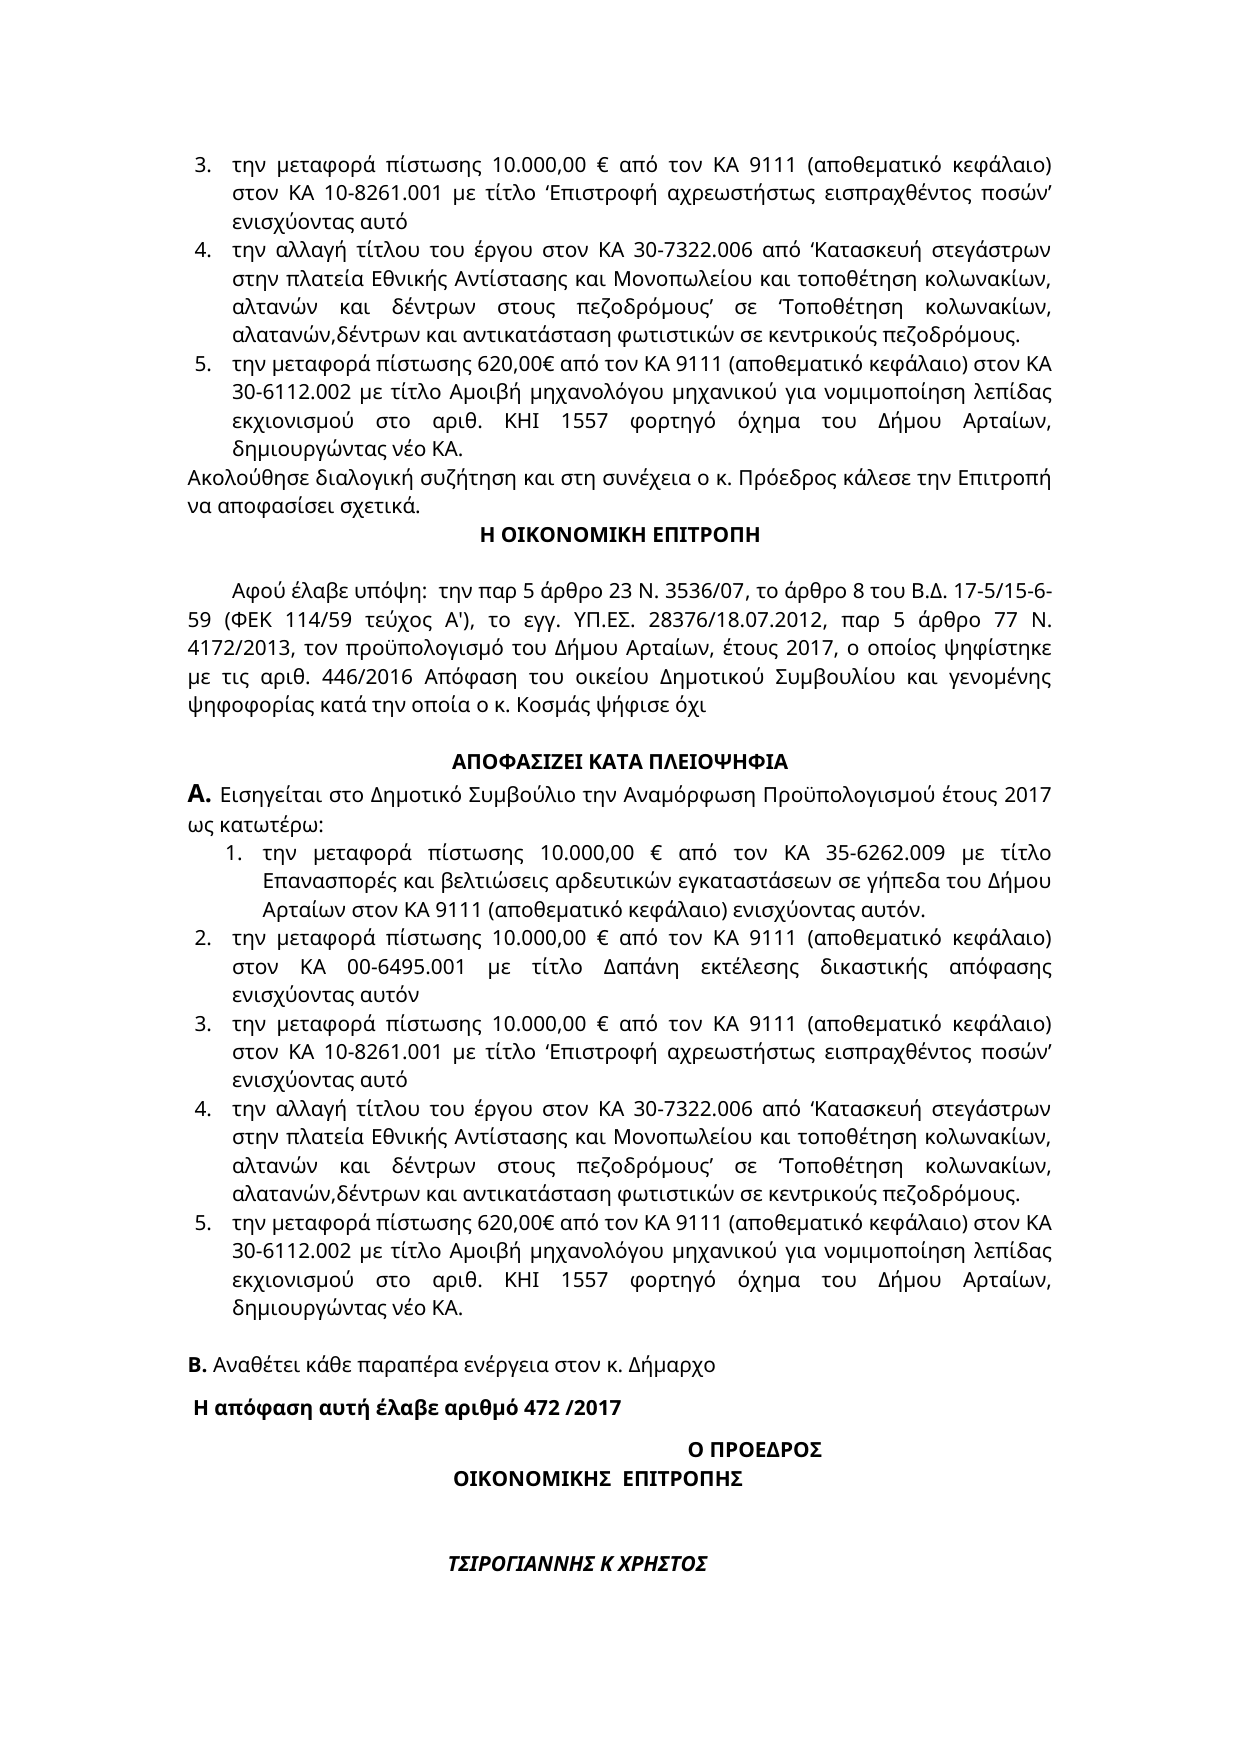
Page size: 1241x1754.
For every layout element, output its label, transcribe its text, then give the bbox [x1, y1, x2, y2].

text Α. Εισηγείται στο Δημοτικό Συμβούλιο την Αναμόρφωση Προϋπολογισμού έτους 2017 ως κατωτέρω: [187, 776, 1053, 838]
list την αλλαγή τίτλου του έργου στον ΚΑ 30-7322.006 από ‘Κατασκευή στεγάστρων στην πλατεία Εθνικής Αντίστασης και Μονοπωλείου και τοποθέτηση κολωνακίων, αλτανών και δέντρων στους πεζοδρόμους’ σε ‘Τοποθέτηση κολωνακίων, αλατανών,δέντρων και αντικατάσταση φωτιστικών σε κεντρικούς πεζοδρόμους. [194, 235, 1053, 349]
text ΟΙΚΟΝΟΜΙΚΗΣ ΕΠΙΤΡΟΠΗΣ [187, 1464, 1053, 1492]
list την μεταφορά πίστωσης 620,00€ από τον ΚΑ 9111 (αποθεματικό κεφάλαιο) στον ΚΑ 30-6112.002 με τίτλο Αμοιβή μηχανολόγου μηχανικού για νομιμοποίηση λεπίδας εκχιονισμού στο αριθ. ΚΗΙ 1557 φορτηγό όχημα του Δήμου Αρταίων, δημιουργώντας νέο ΚΑ. [194, 349, 1053, 463]
text Η ΟΙΚΟΝΟΜΙΚΗ ΕΠΙΤΡΟΠΗ [187, 520, 1053, 548]
list την μεταφορά πίστωσης 10.000,00 € από τον ΚΑ 9111 (αποθεματικό κεφάλαιο) στον ΚΑ 10-8261.001 με τίτλο ‘Επιστροφή αχρεωστήστως εισπραχθέντος ποσών’ ενισχύοντας αυτό [194, 150, 1053, 235]
text ΤΣΙΡΟΓΙΑΝΝΗΣ Κ ΧΡΗΣΤΟΣ [187, 1549, 1053, 1578]
text Ακολούθησε διαλογική συζήτηση και στη συνέχεια ο κ. Πρόεδρος κάλεσε την Επιτροπή να αποφασίσει σχετικά. [187, 463, 1053, 520]
list την μεταφορά πίστωσης 10.000,00 € από τον ΚΑ 9111 (αποθεματικό κεφάλαιο) στον ΚΑ 00-6495.001 με τίτλο Δαπάνη εκτέλεσης δικαστικής απόφασης ενισχύοντας αυτόν [194, 923, 1053, 1009]
list την μεταφορά πίστωσης 620,00€ από τον ΚΑ 9111 (αποθεματικό κεφάλαιο) στον ΚΑ 30-6112.002 με τίτλο Αμοιβή μηχανολόγου μηχανικού για νομιμοποίηση λεπίδας εκχιονισμού στο αριθ. ΚΗΙ 1557 φορτηγό όχημα του Δήμου Αρταίων, δημιουργώντας νέο ΚΑ. [194, 1208, 1053, 1322]
list την αλλαγή τίτλου του έργου στον ΚΑ 30-7322.006 από ‘Κατασκευή στεγάστρων στην πλατεία Εθνικής Αντίστασης και Μονοπωλείου και τοποθέτηση κολωνακίων, αλτανών και δέντρων στους πεζοδρόμους’ σε ‘Τοποθέτηση κολωνακίων, αλατανών,δέντρων και αντικατάσταση φωτιστικών σε κεντρικούς πεζοδρόμους. [194, 1094, 1053, 1208]
text ΑΠΟΦΑΣΙΖΕΙ ΚΑΤΑ ΠΛΕΙΟΨΗΦΙΑ [187, 747, 1053, 776]
text Η απόφαση αυτή έλαβε αριθμό 472 /2017 [187, 1393, 1053, 1421]
text Αφού έλαβε υπόψη: την παρ 5 άρθρο 23 Ν. 3536/07, το άρθρο 8 του Β.Δ. 17-5/15-6-59 (ΦΕΚ 114/59 τεύχος Α'), το εγγ. ΥΠ.ΕΣ. 28376/18.07.2012, παρ 5 άρθρο 77 Ν. 4172/2013, τον προϋπολογισμό του Δήμου Αρταίων, έτους 2017, ο οποίος ψηφίστηκε με τις αριθ. 446/2016 Απόφαση του οικείου Δημοτικού Συμβουλίου και γενομένης ψηφοφορίας κατά την οποία o κ. Κοσμάς ψήφισε όχι [187, 577, 1053, 719]
text Β. Αναθέτει κάθε παραπέρα ενέργεια στον κ. Δήμαρχο [187, 1350, 1053, 1378]
list την μεταφορά πίστωσης 10.000,00 € από τον ΚΑ 9111 (αποθεματικό κεφάλαιο) στον ΚΑ 10-8261.001 με τίτλο ‘Επιστροφή αχρεωστήστως εισπραχθέντος ποσών’ ενισχύοντας αυτό [194, 1009, 1053, 1094]
text Ο ΠΡΟΕΔΡΟΣ [187, 1435, 1053, 1464]
list την μεταφορά πίστωσης 10.000,00 € από τον ΚΑ 35-6262.009 με τίτλο Επανασπορές και βελτιώσεις αρδευτικών εγκαταστάσεων σε γήπεδα του Δήμου Αρταίων στον ΚΑ 9111 (αποθεματικό κεφάλαιο) ενισχύοντας αυτόν. [225, 838, 1053, 923]
